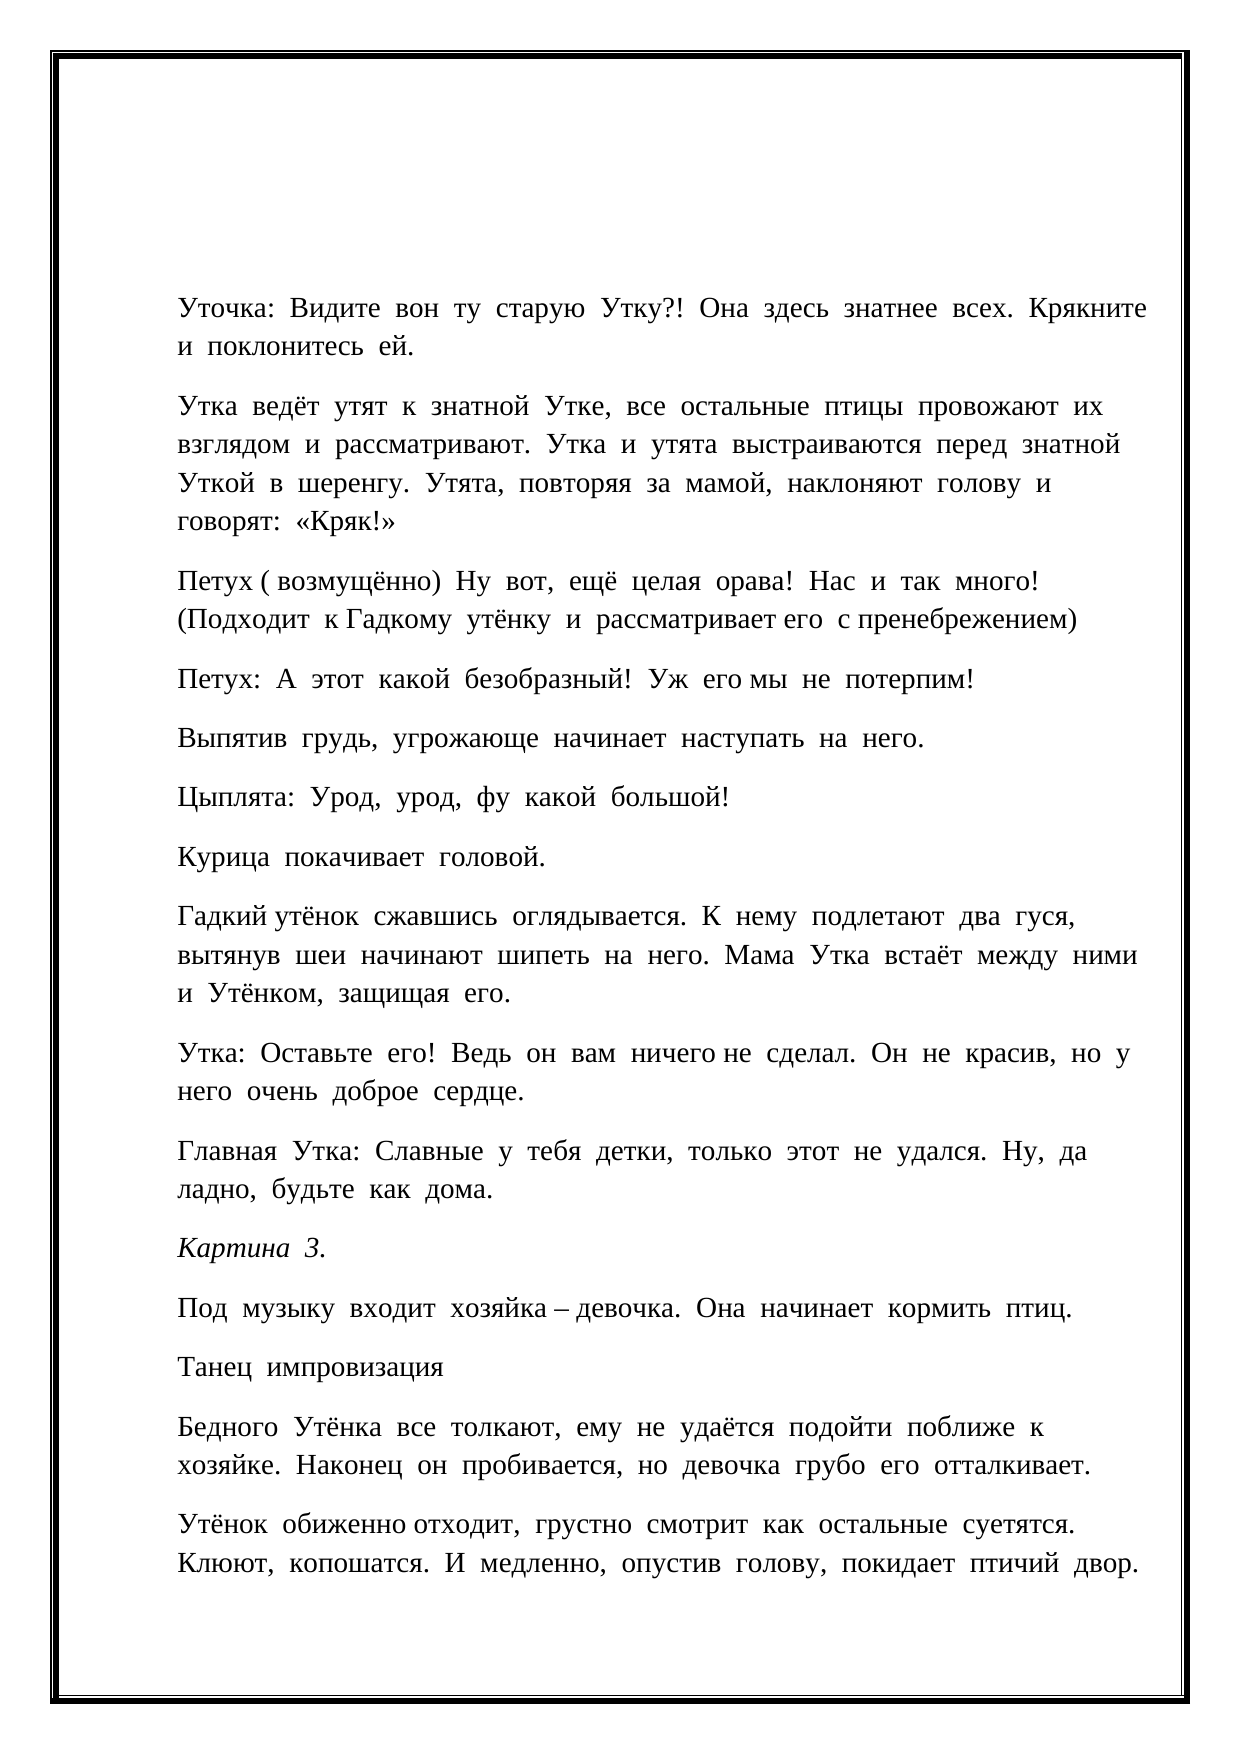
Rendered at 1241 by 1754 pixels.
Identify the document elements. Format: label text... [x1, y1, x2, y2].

text Петух ( возмущённо) Ну вот, ещё целая орава! Нас и так много! (Подходит к Гадкому утёнку и рассматривает его с пренебрежением) [177, 563, 1152, 635]
text Петух: А этот какой безобразный! Уж его мы не потерпим! [177, 661, 1152, 694]
text Гадкий утёнок сжавшись оглядывается. К нему подлетают два гуся, вытянув шеи начинают шипеть на него. Мама Утка встаёт между ними и Утёнком, защищая его. [177, 898, 1152, 1009]
text Уточка: Видите вон ту старую Утку?! Она здесь знатнее всех. Крякните и поклонитесь ей. [177, 290, 1152, 362]
text Выпятив грудь, угрожающе начинает наступать на него. [177, 720, 1152, 754]
text Под музыку входит хозяйка – девочка. Она начинает кормить птиц. [177, 1290, 1152, 1323]
text Курица покачивает головой. [177, 839, 1152, 872]
text Картина 3. [177, 1231, 1152, 1264]
text Бедного Утёнка все толкают, ему не удаётся подойти поближе к хозяйке. Наконец он пробивается, но девочка грубо его отталкивает. [177, 1409, 1152, 1481]
text Цыплята: Урод, урод, фу какой большой! [177, 779, 1152, 813]
text Главная Утка: Славные у тебя детки, только этот не удался. Ну, да ладно, будьте как дома. [177, 1133, 1152, 1205]
text Утка ведёт утят к знатной Утке, все остальные птицы провожают их взглядом и рассматривают. Утка и утята выстраиваются перед знатной Уткой в шеренгу. Утята, повторяя за мамой, наклоняют голову и говорят: «Кряк!» [177, 388, 1152, 537]
text Утка: Оставьте его! Ведь он вам ничего не сделал. Он не красив, но у него очень доброе сердце. [177, 1035, 1152, 1107]
text Танец импровизация [177, 1349, 1152, 1383]
text Утёнок обиженно отходит, грустно смотрит как остальные суетятся. Клюют, копошатся. И медленно, опустив голову, покидает птичий двор. [177, 1507, 1152, 1579]
